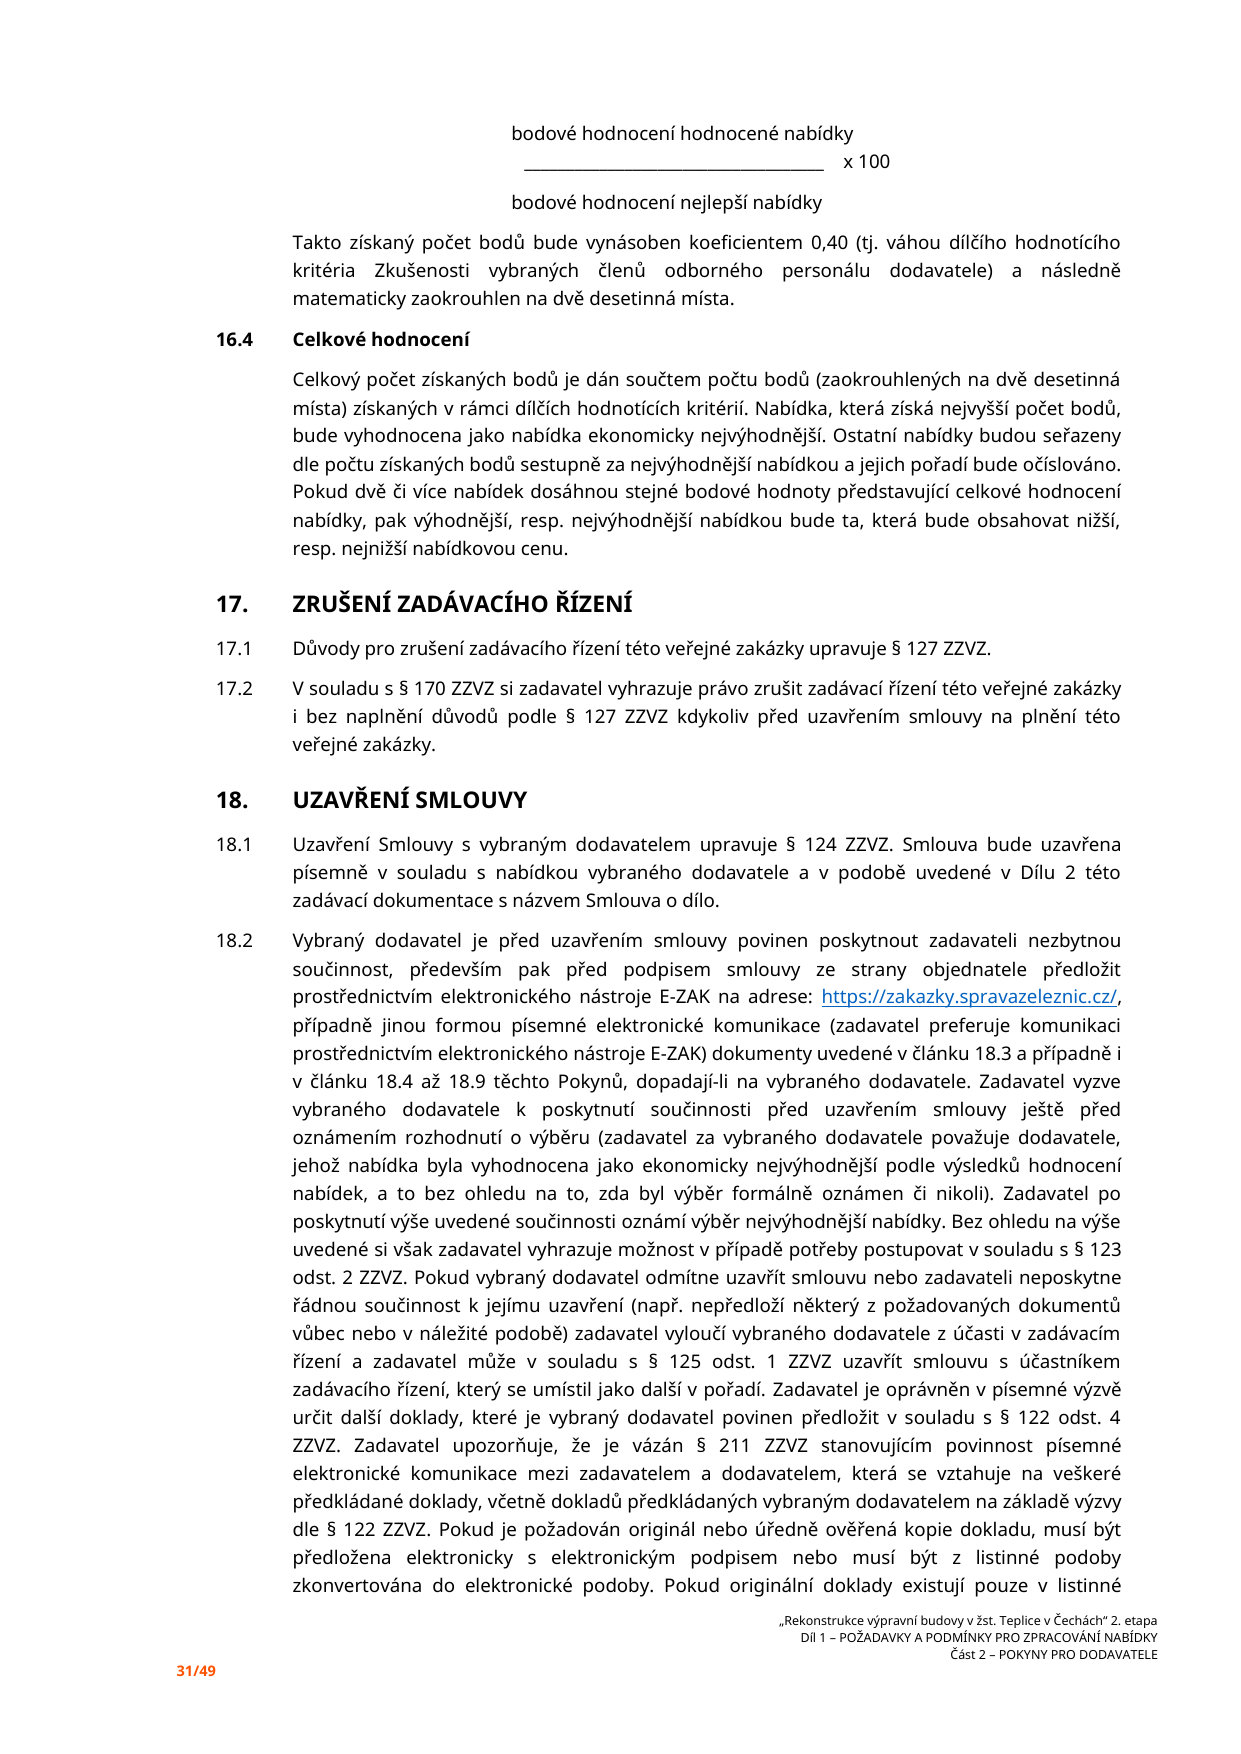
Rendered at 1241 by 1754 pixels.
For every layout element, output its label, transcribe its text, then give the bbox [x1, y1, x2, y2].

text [216, 928, 1122, 1598]
text ZRUŠENÍ ZADÁVACÍHO ŘÍZENÍ [216, 588, 1122, 619]
list Celkový počet získaných bodů je dán součtem počtu bodů (zaokrouhlených na dvě desetinná místa) získaných v rámci dílčích hodnotících kritérií. Nabídka, která získá nejvyšší počet bodů, bude vyhodnocena jako nabídka ekonomicky nejvýhodnější. Ostatní nabídky budou seřazeny dle počtu získaných bodů sestupně za nejvýhodnější nabídkou a jejich pořadí bude očíslováno. Pokud dvě či více nabídek dosáhnou stejné bodové hodnoty představující celkové hodnocení nabídky, pak výhodnější, resp. nejvýhodnější nabídkou bude ta, která bude obsahovat nižší, resp. nejnižší nabídkovou cenu. [292, 367, 1122, 560]
text Uzavření Smlouvy s vybraným dodavatelem upravuje § 124 ZZVZ. Smlouva bude uzavřena písemně v souladu s nabídkou vybraného dodavatele a v podobě uvedené v Dílu 2 této zadávací dokumentace s názvem Smlouva o dílo. [216, 831, 1122, 913]
text Důvody pro zrušení zadávacího řízení této veřejné zakázky upravuje § 127 ZZVZ. [216, 635, 1122, 660]
text Celkové hodnocení [216, 326, 1122, 352]
list Takto získaný počet bodů bude vynásoben koeficientem 0,40 (tj. váhou dílčího hodnotícího kritéria Zkušenosti vybraných členů odborného personálu dodavatele) a následně matematicky zaokrouhlen na dvě desetinná místa. [292, 230, 1122, 311]
list bodové hodnocení nejlepší nabídky [440, 189, 1122, 215]
text UZAVŘENÍ SMLOUVY [216, 784, 1122, 816]
list bodové hodnocení hodnocené nabídky [440, 121, 1122, 146]
text V souladu s § 170 ZZVZ si zadavatel vyhrazuje právo zrušit zadávací řízení této veřejné zakázky i bez naplnění důvodů podle § 127 ZZVZ kdykoliv před uzavřením smlouvy na plnění této veřejné zakázky. [216, 675, 1122, 757]
list ____________________________________ x 100 [292, 149, 1122, 174]
